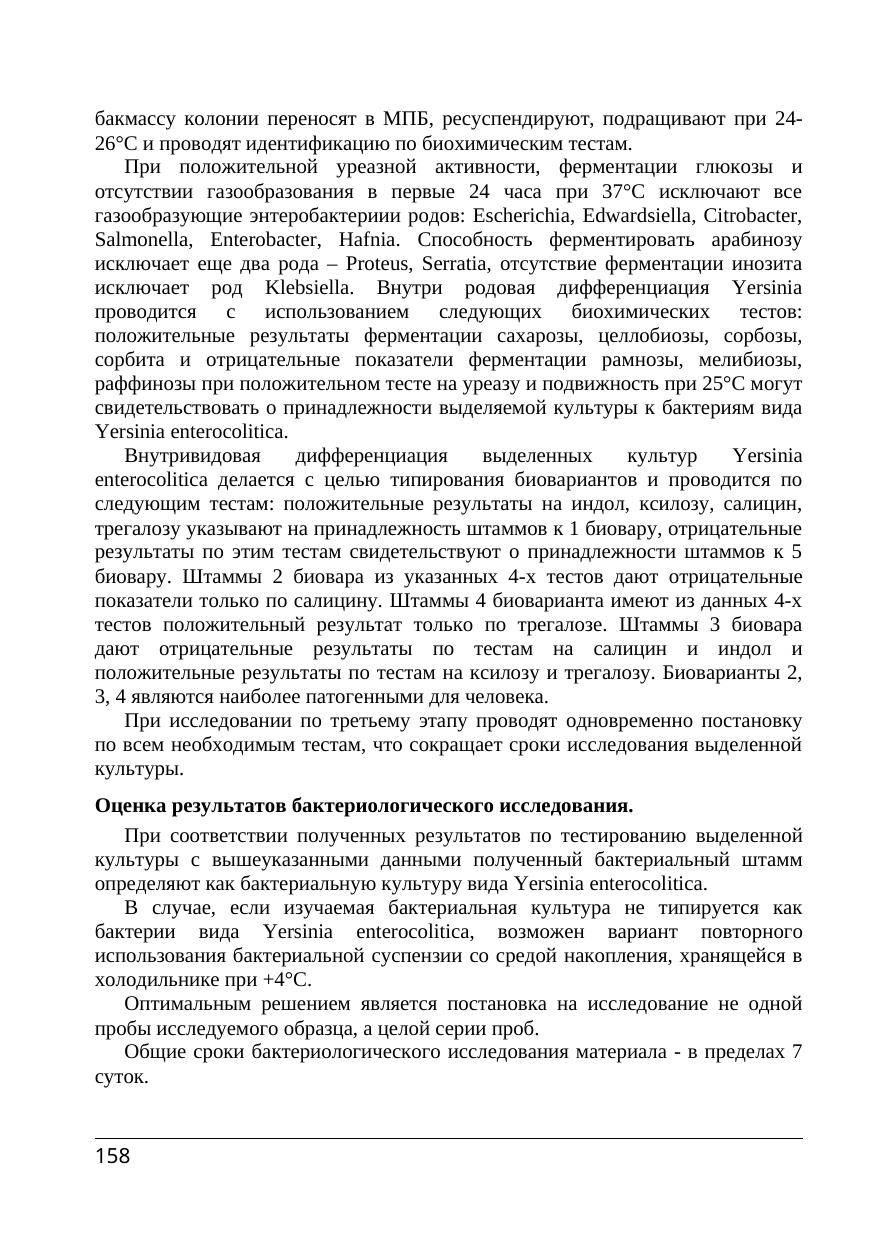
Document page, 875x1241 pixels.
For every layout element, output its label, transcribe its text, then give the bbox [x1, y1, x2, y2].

text Общие сроки бактериологического исследования материала - в пределах 7 суток. [94, 1039, 803, 1088]
subtitle Оценка результатов бактериологического исследования. [94, 793, 803, 817]
text При соответствии полученных результатов по тестированию выделенной культуры с вышеуказанными данными полученный бактериальный штамм определяют как бактериальную культуру вида Yersinia enterocolitica. [94, 823, 803, 895]
text При положительной уреазной активности, ферментации глюкозы и отсутствии газообразования в первые 24 часа при 37°С исключают все газообразующие энтеробактериии родов: Escherichia, Edwardsiella, Citrobacter, Salmonella, Enterobacter, Hafnia. Способность ферментировать арабинозу исключает еще два рода – Proteus, Serratia, отсутствие ферментации инозита исключает род Klebsiella. Внутри родовая дифференциация Yersinia проводится с использованием следующих биохимических тестов: положительные результаты ферментации сахарозы, целлобиозы, сорбозы, сорбита и отрицательные показатели ферментации рамнозы, мелибиозы, раффинозы при положительном тесте на уреазу и подвижность при 25°С могут свидетельствовать о принадлежности выделяемой культуры к бактериям вида Yersinia enterocolitica. [94, 154, 803, 443]
text Внутривидовая дифференциация выделенных культур Yersinia enterocolitica делается с целью типирования биовариантов и проводится по следующим тестам: положительные результаты на индол, ксилозу, салицин, трегалозу указывают на принадлежность штаммов к 1 биовару, отрицательные результаты по этим тестам свидетельствуют о принадлежности штаммов к 5 биовару. Штаммы 2 биовара из указанных 4-х тестов дают отрицательные показатели только по салицину. Штаммы 4 биоварианта имеют из данных 4-х тестов положительный результат только по трегалозе. Штаммы 3 биовара дают отрицательные результаты по тестам на салицин и индол и положительные результаты по тестам на ксилозу и трегалозу. Биоварианты 2, 3, 4 являются наиболее патогенными для человека. [94, 443, 803, 708]
text В случае, если изучаемая бактериальная культура не типируется как бактерии вида Yersinia enterocolitica, возможен вариант повторного использования бактериальной суспензии со средой накопления, хранящейся в холодильнике при +4°С. [94, 895, 803, 991]
text Оптимальным решением является постановка на исследование не одной пробы исследуемого образца, а целой серии проб. [94, 991, 803, 1039]
text При исследовании по третьему этапу проводят одновременно постановку по всем необходимым тестам, что сокращает сроки исследования выделенной культуры. [94, 708, 803, 780]
